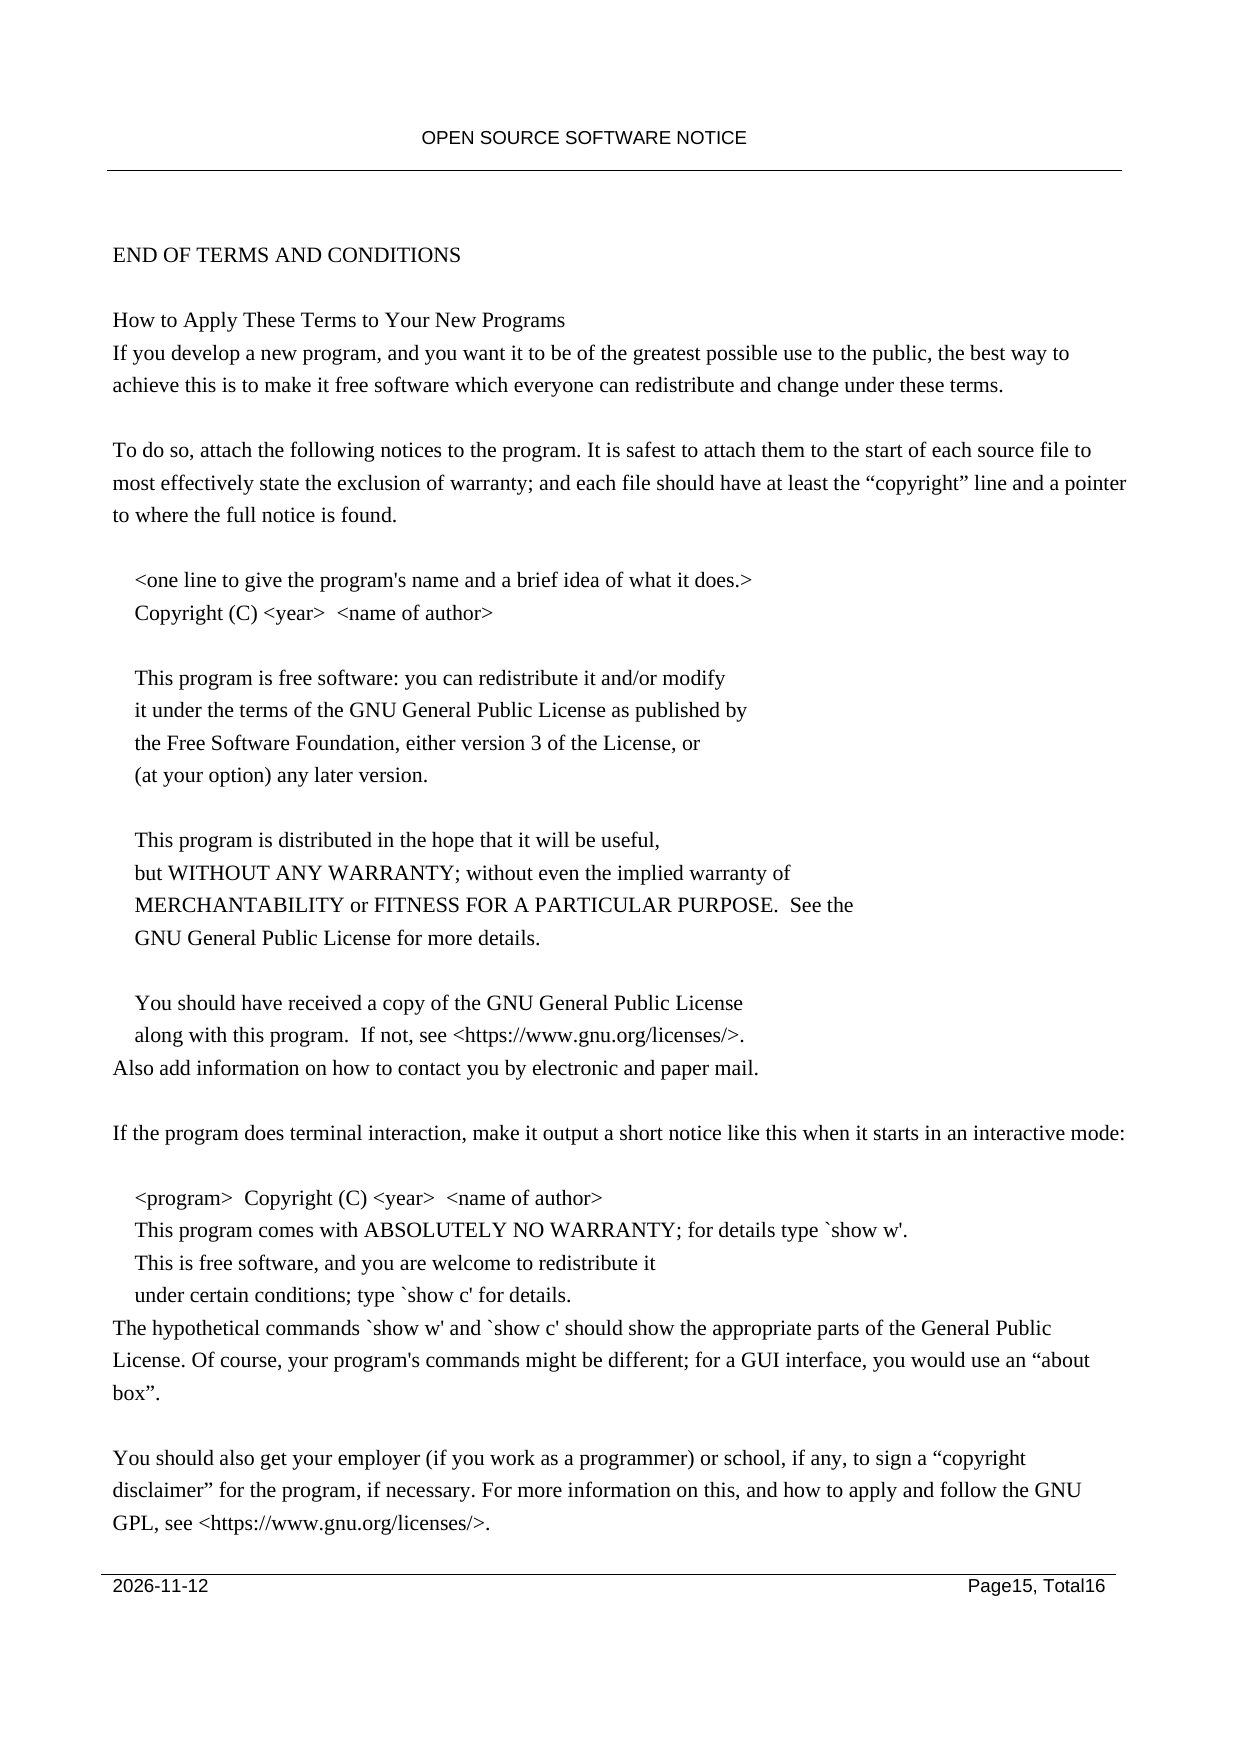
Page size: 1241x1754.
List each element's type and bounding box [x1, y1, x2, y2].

text [112, 206, 1128, 1539]
